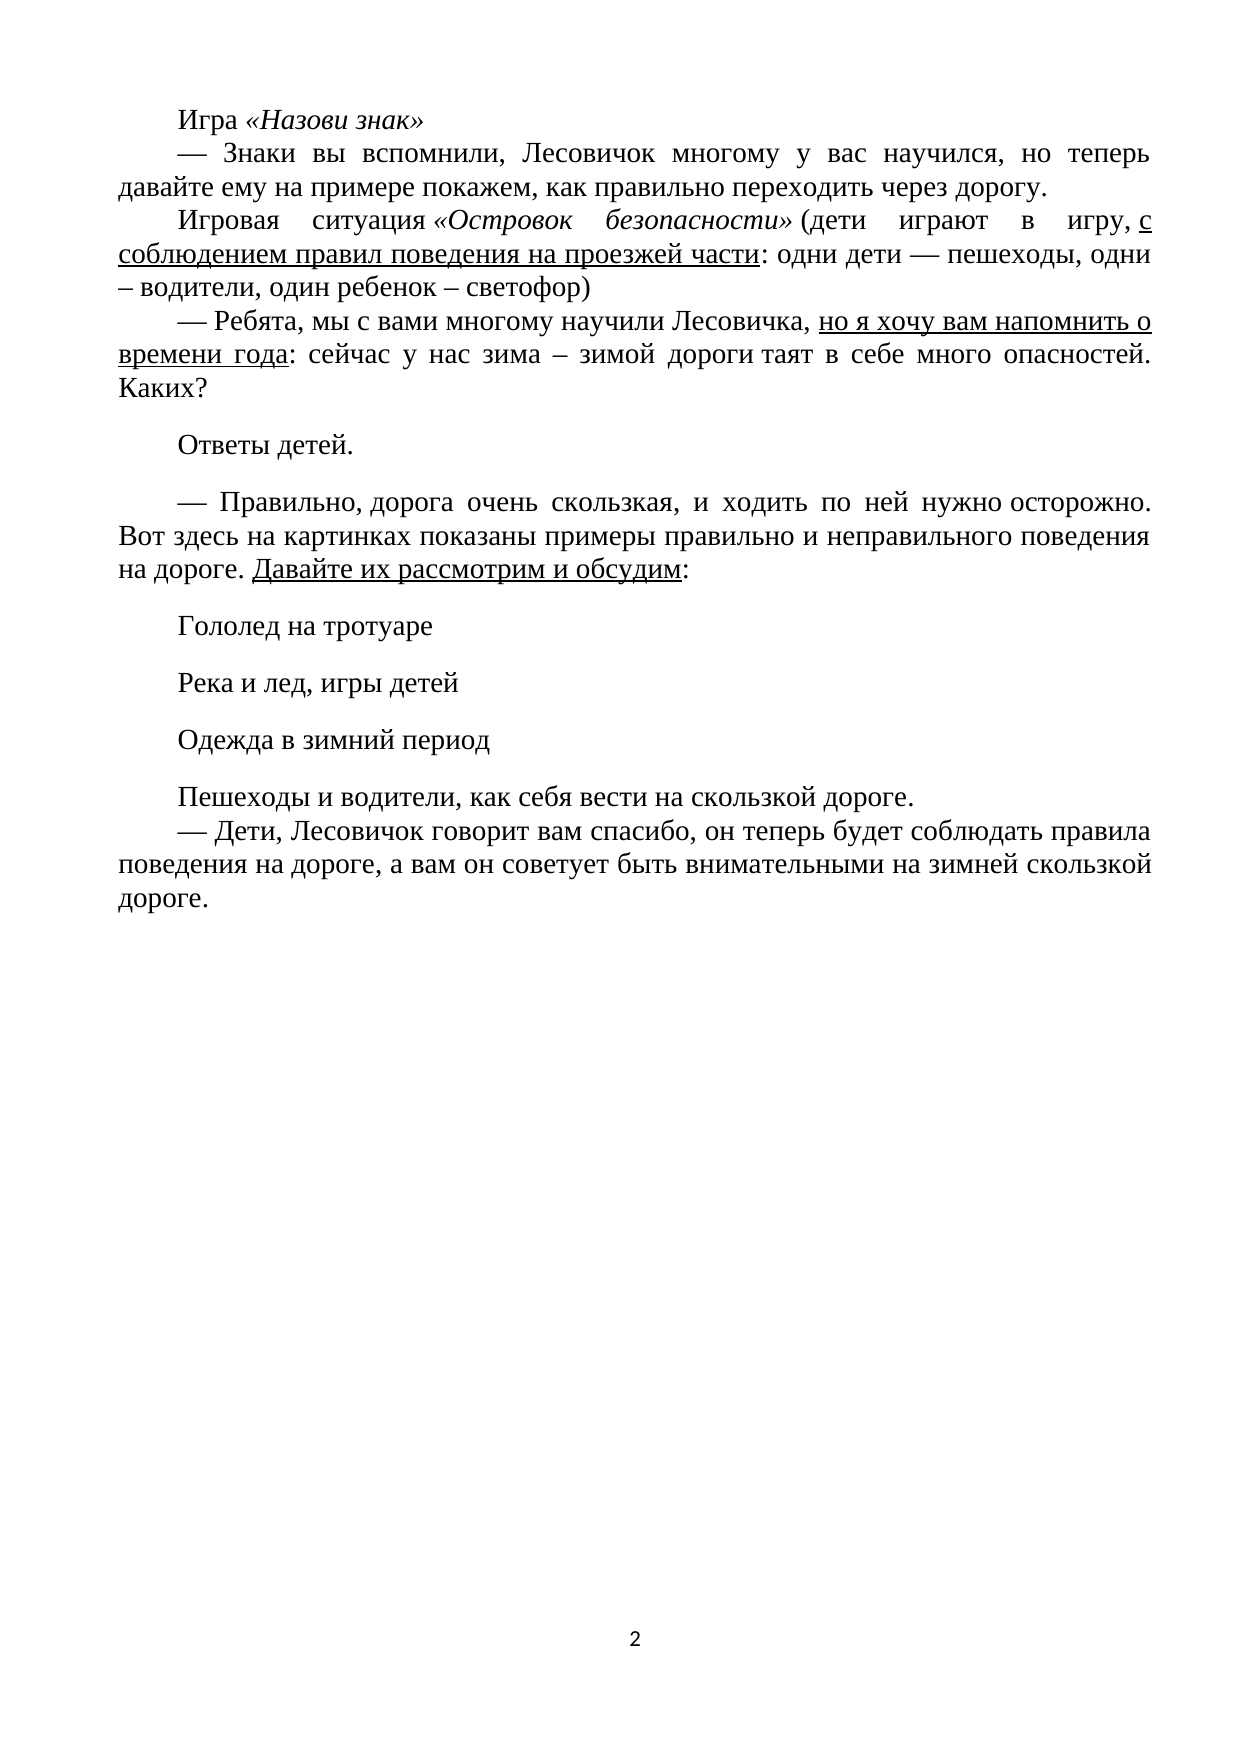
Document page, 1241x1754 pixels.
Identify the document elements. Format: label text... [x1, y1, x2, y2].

text Река и лед, игры детей [118, 665, 1152, 699]
text Игра «Назови знак» [118, 102, 1152, 135]
text Ответы детей. [118, 427, 1152, 461]
text — Ребята, мы с вами многому научили Лесовичка, но я хочу вам напомнить о времени года: сейчас у нас зима – зимой дороги таят в себе много опасностей. Каких? [118, 303, 1152, 404]
text — Правильно, дорога очень скользкая, и ходить по ней нужно осторожно. Вот здесь на картинках показаны примеры правильно и неправильного поведения на дороге. Давайте их рассмотрим и обсудим: [118, 484, 1152, 585]
text Игровая ситуация «Островок безопасности» (дети играют в игру, с соблюдением правил поведения на проезжей части: одни дети — пешеходы, одни – водители, один ребенок – светофор) [118, 202, 1152, 303]
text — Дети, Лесовичок говорит вам спасибо, он теперь будет соблюдать правила поведения на дороге, а вам он советует быть внимательными на зимней скользкой дороге. [118, 813, 1152, 913]
text Одежда в зимний период [118, 722, 1152, 756]
text — Знаки вы вспомнили, Лесовичок многому у вас научился, но теперь давайте ему на примере покажем, как правильно переходить через дорогу. [118, 135, 1152, 202]
text Пешеходы и водители, как себя вести на скользкой дороге. [118, 779, 1152, 813]
text Гололед на тротуаре [118, 608, 1152, 642]
